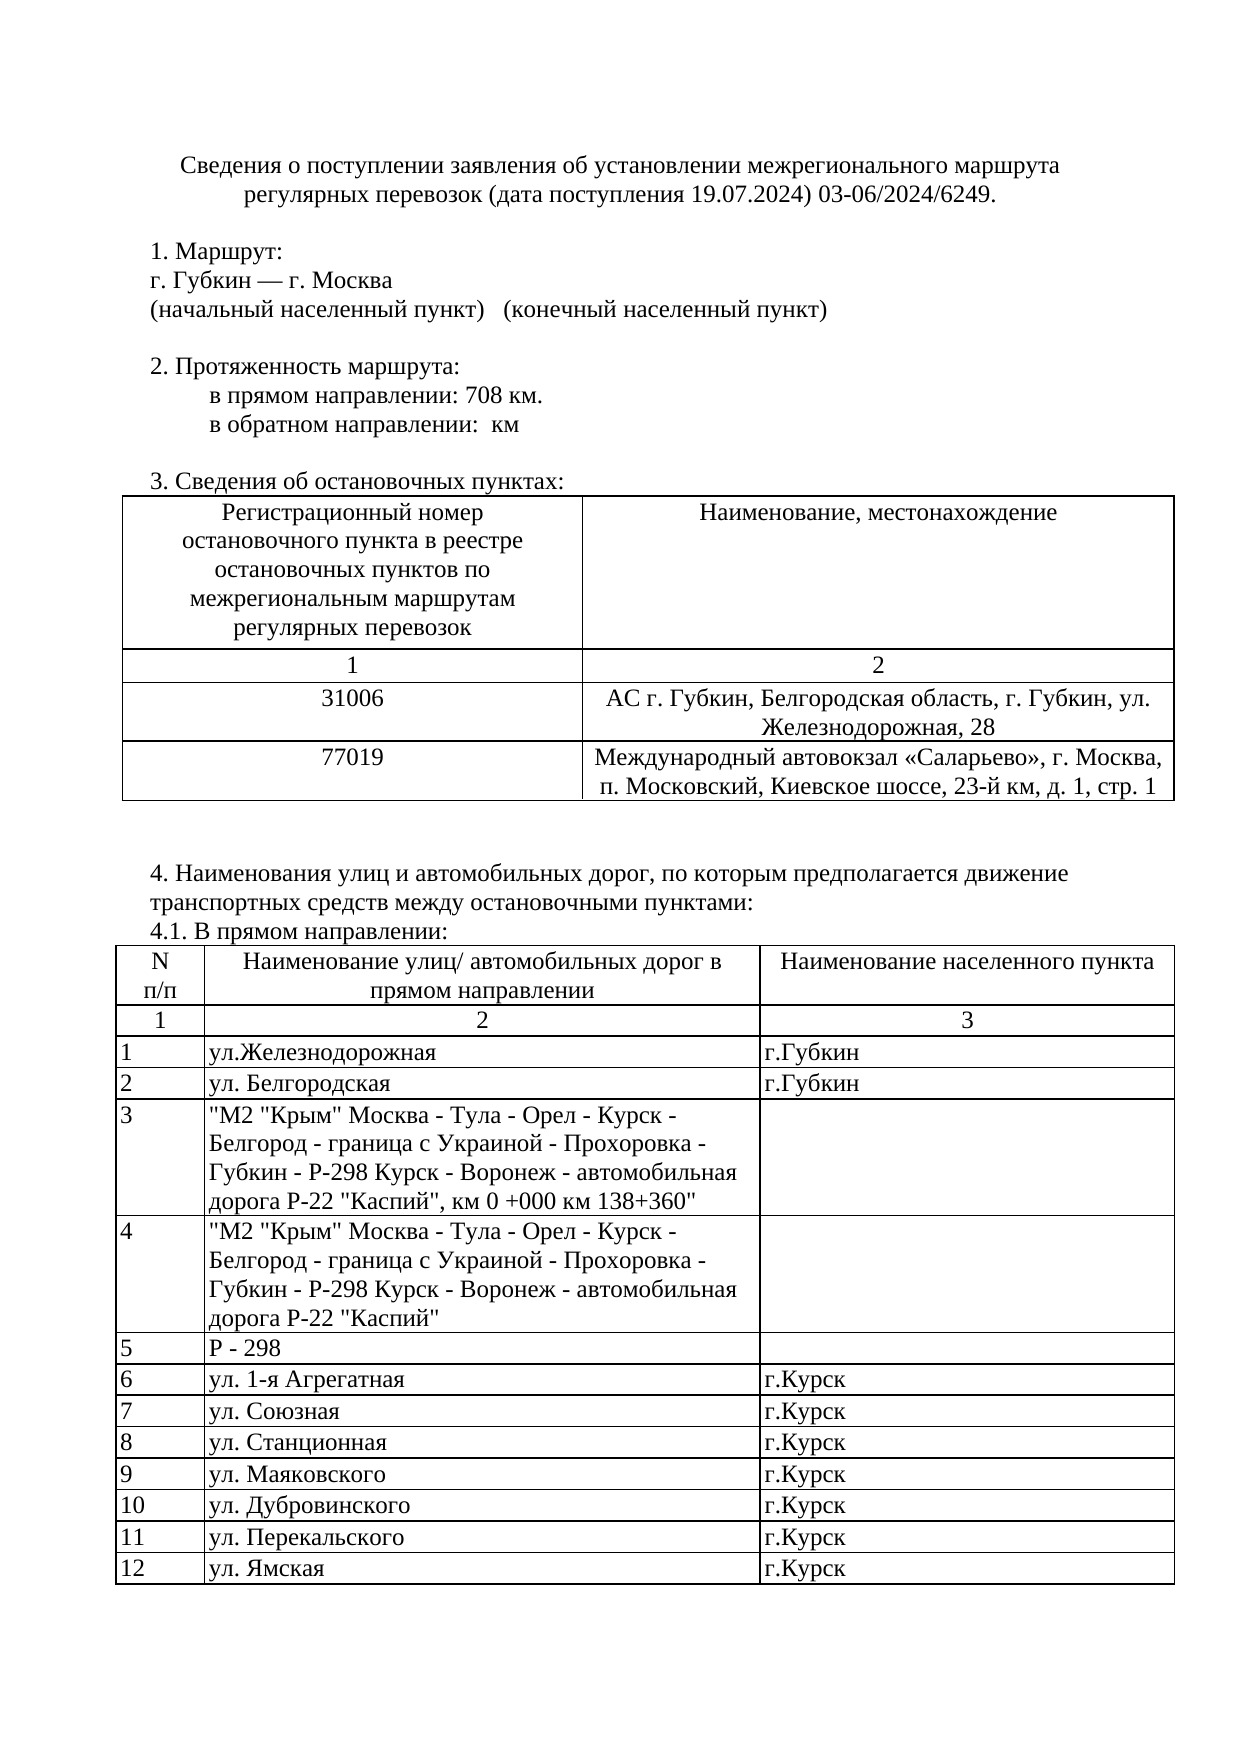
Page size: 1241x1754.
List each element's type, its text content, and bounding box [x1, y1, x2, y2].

table_cell ул. Дубровинского [205, 1490, 759, 1520]
table_cell 31006 [123, 683, 582, 740]
table_cell 1 [123, 650, 582, 681]
text 1. Маршрут: [150, 236, 1090, 265]
table_header N п/п [117, 946, 204, 1004]
table_cell 77019 [123, 742, 582, 799]
table_cell 6 [117, 1365, 204, 1394]
table_cell 1 [117, 1006, 204, 1035]
table_cell "М2 "Крым" Москва - Тула - Орел - Курск - Белгород - граница с Украиной - Прохоровка - Губкин - Р-298 Курск - Воронеж - автомобильная дорога Р-22 "Каспий" [205, 1216, 759, 1331]
text 4. Наименования улиц и автомобильных дорог, по которым предполагается движение транспортных средств между остановочными пунктами: [150, 858, 1090, 916]
table_cell 10 [117, 1490, 204, 1520]
table_cell г.Курск [761, 1553, 1174, 1583]
text в обратном направлении: км [150, 409, 1090, 437]
table_header Наименование улиц/ автомобильных дорог в прямом направлении [205, 946, 759, 1004]
table_cell 5 [117, 1333, 204, 1363]
text 2. Протяженность маршрута: [150, 351, 1090, 380]
table_cell г.Губкин [761, 1068, 1174, 1098]
table_header Регистрационный номер остановочного пункта в реестре остановочных пунктов по межрегиональным маршрутам регулярных перевозок [123, 497, 582, 648]
table_cell г.Курск [761, 1365, 1174, 1394]
table_cell г.Курск [761, 1459, 1174, 1489]
table_cell 3 [117, 1100, 204, 1215]
table_cell 12 [117, 1553, 204, 1583]
text (начальный населенный пункт) (конечный населенный пункт) [150, 294, 1090, 322]
table_cell ул. Союзная [205, 1396, 759, 1426]
table_cell ул. 1-я Агрегатная [205, 1365, 759, 1394]
table_cell [761, 1333, 1174, 1363]
text 4.1. В прямом направлении: [150, 916, 1090, 945]
table_cell г.Губкин [761, 1037, 1174, 1067]
table_header Наименование, местонахождение [583, 497, 1173, 648]
table_cell 2 [205, 1006, 759, 1035]
text 3. Сведения об остановочных пунктах: [150, 466, 1090, 495]
table_cell 2 [583, 650, 1173, 681]
table_cell г.Курск [761, 1522, 1174, 1552]
table_cell Международный автовокзал «Саларьево», г. Москва, п. Московский, Киевское шоссе, 23-й км, д. 1, стр. 1 [583, 742, 1173, 799]
table_cell 1 [117, 1037, 204, 1067]
table_cell ул. Ямская [205, 1553, 759, 1583]
table_cell 8 [117, 1427, 204, 1457]
table_cell Р - 298 [205, 1333, 759, 1363]
table_cell г.Курск [761, 1396, 1174, 1426]
table_cell ул. Маяковского [205, 1459, 759, 1489]
table_cell ул. Перекальского [205, 1522, 759, 1552]
table_cell 9 [117, 1459, 204, 1489]
text в прямом направлении: 708 км. [150, 380, 1090, 409]
table_cell г.Курск [761, 1427, 1174, 1457]
table_cell 11 [117, 1522, 204, 1552]
table_cell "М2 "Крым" Москва - Тула - Орел - Курск - Белгород - граница с Украиной - Прохоровка - Губкин - Р-298 Курск - Воронеж - автомобильная дорога Р-22 "Каспий", км 0 +000 км 138+360" [205, 1100, 759, 1215]
table_header Наименование населенного пункта [761, 946, 1174, 1004]
table_cell ул. Белгородская [205, 1068, 759, 1098]
table_cell 7 [117, 1396, 204, 1426]
table_cell ул. Станционная [205, 1427, 759, 1457]
table_cell 4 [117, 1216, 204, 1331]
table_cell г.Курск [761, 1490, 1174, 1520]
table_cell [761, 1100, 1174, 1215]
table_cell [761, 1216, 1174, 1331]
table_cell АС г. Губкин, Белгородская область, г. Губкин, ул. Железнодорожная, 28 [583, 683, 1173, 740]
text г. Губкин — г. Москва [150, 265, 1090, 294]
table_cell 2 [117, 1068, 204, 1098]
table_cell 3 [761, 1006, 1174, 1035]
table_cell ул.Железнодорожная [205, 1037, 759, 1067]
text Сведения о поступлении заявления об установлении межрегионального маршрута регулярных перевозок (дата поступления 19.07.2024) 03-06/2024/6249. [150, 150, 1090, 207]
